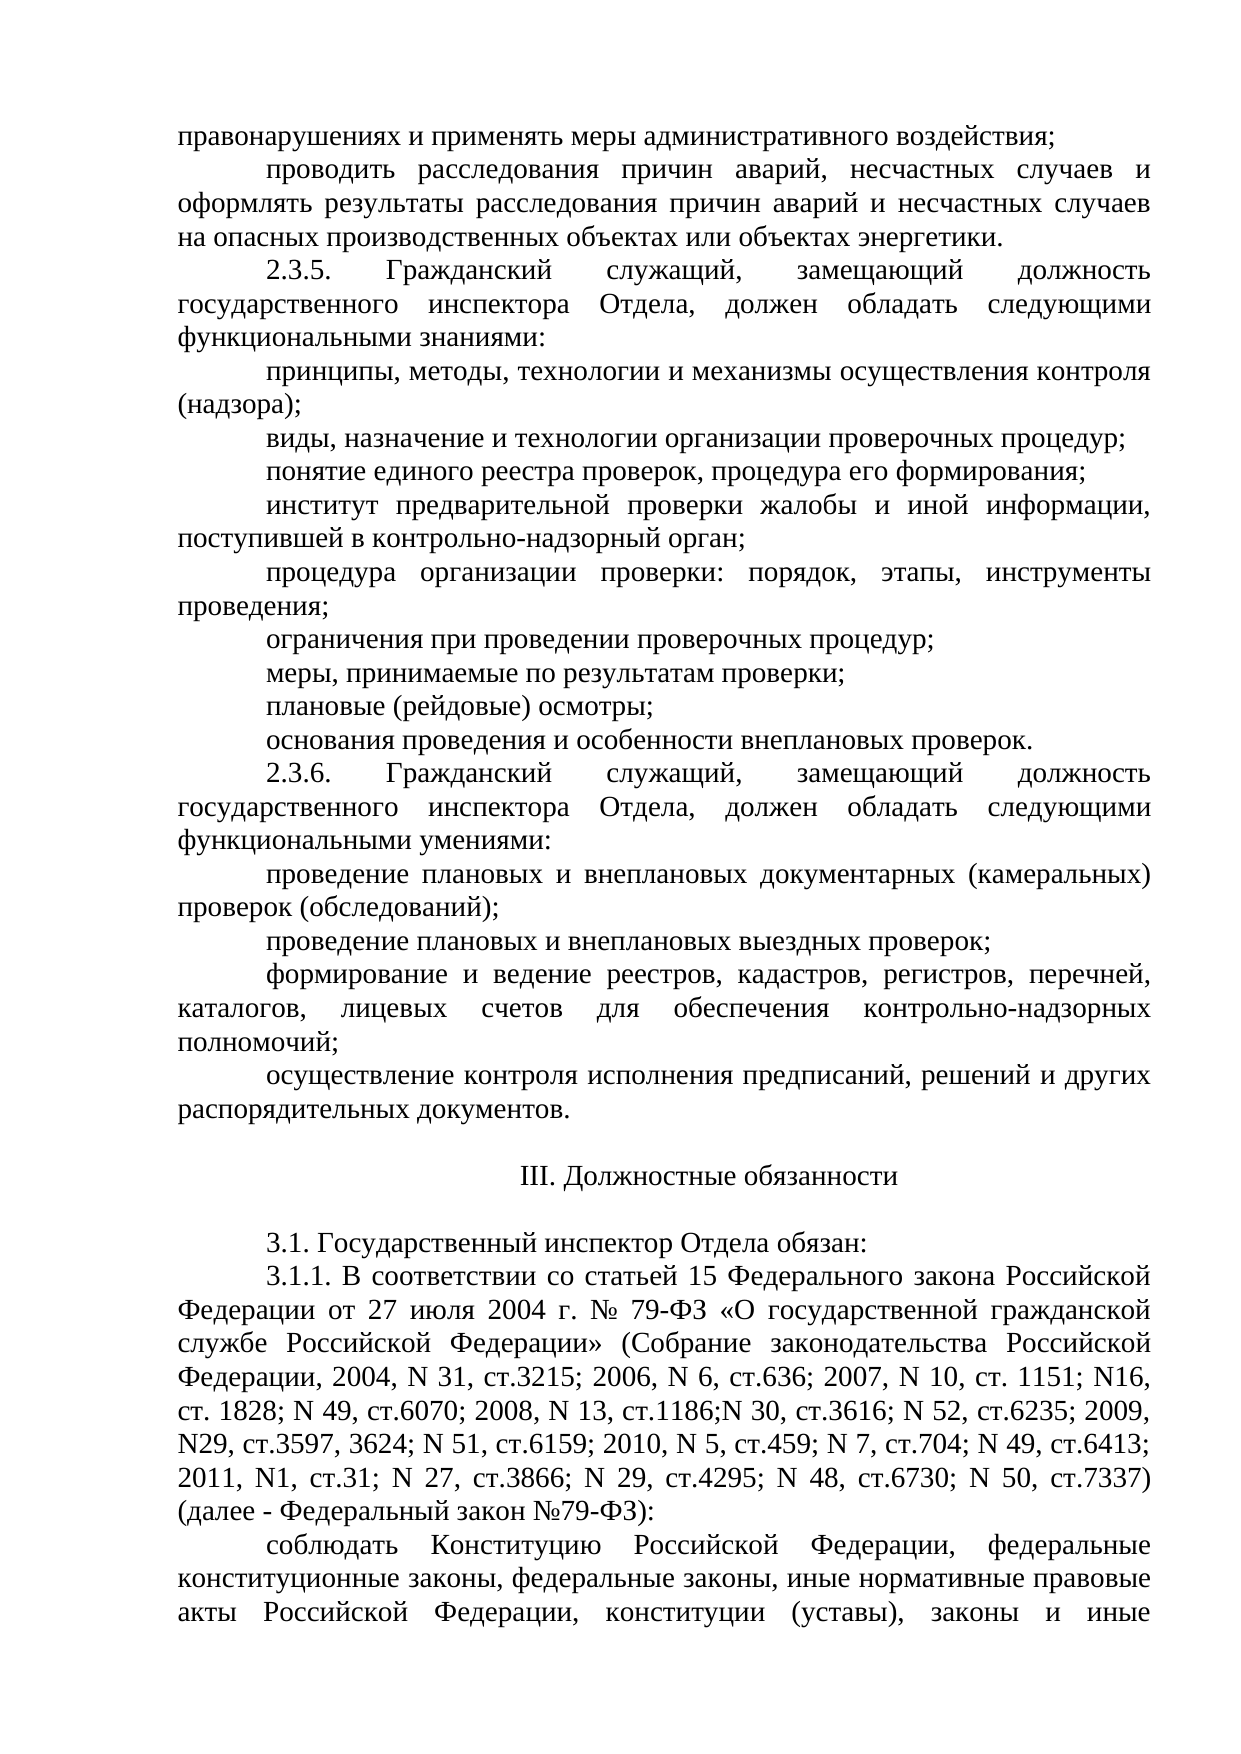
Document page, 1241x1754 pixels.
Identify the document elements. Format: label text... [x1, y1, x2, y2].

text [177, 1527, 1152, 1627]
text проводить расследования причин аварий, несчастных случаев и оформлять результаты расследования причин аварий и несчастных случаев на опасных производственных объектах или объектах энергетики. [177, 152, 1152, 252]
text проведение плановых и внеплановых выездных проверок; [177, 923, 1152, 957]
text 3.1.1. В соответствии со статьей 15 Федерального закона Российской Федерации от 27 июля 2004 г. № 79-ФЗ «О государственной гражданской службе Российской Федерации» (Собрание законодательства Российской Федерации, 2004, N 31, ст.3215; 2006, N 6, ст.636; 2007, N 10, ст. 1151; N16, ст. 1828; N 49, ст.6070; 2008, N 13, ст.1186;N 30, ст.3616; N 52, ст.6235; 2009, N29, ст.3597, 3624; N 51, ст.6159; 2010, N 5, ст.459; N 7, ст.704; N 49, ст.6413; 2011, N1, ст.31; N 27, ст.3866; N 29, ст.4295; N 48, ст.6730; N 50, ст.7337) (далее - Федеральный закон №79-ФЗ): [177, 1258, 1152, 1527]
text меры, принимаемые по результатам проверки; [177, 655, 1152, 688]
text формирование и ведение реестров, кадастров, регистров, перечней, каталогов, лицевых счетов для обеспечения контрольно-надзорных полномочий; [177, 957, 1152, 1057]
text виды, назначение и технологии организации проверочных процедур; [177, 420, 1152, 453]
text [177, 118, 1152, 152]
text ограничения при проведении проверочных процедур; [177, 621, 1152, 655]
text принципы, методы, технологии и механизмы осуществления контроля (надзора); [177, 353, 1152, 420]
text понятие единого реестра проверок, процедура его формирования; [177, 453, 1152, 487]
text проведение плановых и внеплановых документарных (камеральных) проверок (обследований); [177, 856, 1152, 923]
text 2.3.5. Гражданский служащий, замещающий должность государственного инспектора Отдела, должен обладать следующими функциональными знаниями: [177, 252, 1152, 353]
text плановые (рейдовые) осмотры; [177, 688, 1152, 722]
text основания проведения и особенности внеплановых проверок. [177, 722, 1152, 755]
text процедура организации проверки: порядок, этапы, инструменты проведения; [177, 554, 1152, 621]
text 2.3.6. Гражданский служащий, замещающий должность государственного инспектора Отдела, должен обладать следующими функциональными умениями: [177, 755, 1152, 856]
text 3.1. Государственный инспектор Отдела обязан: [177, 1225, 1152, 1258]
text III. Должностные обязанности [177, 1158, 1152, 1191]
text осуществление контроля исполнения предписаний, решений и других распорядительных документов. [177, 1057, 1152, 1124]
text институт предварительной проверки жалобы и иной информации, поступившей в контрольно-надзорный орган; [177, 487, 1152, 554]
